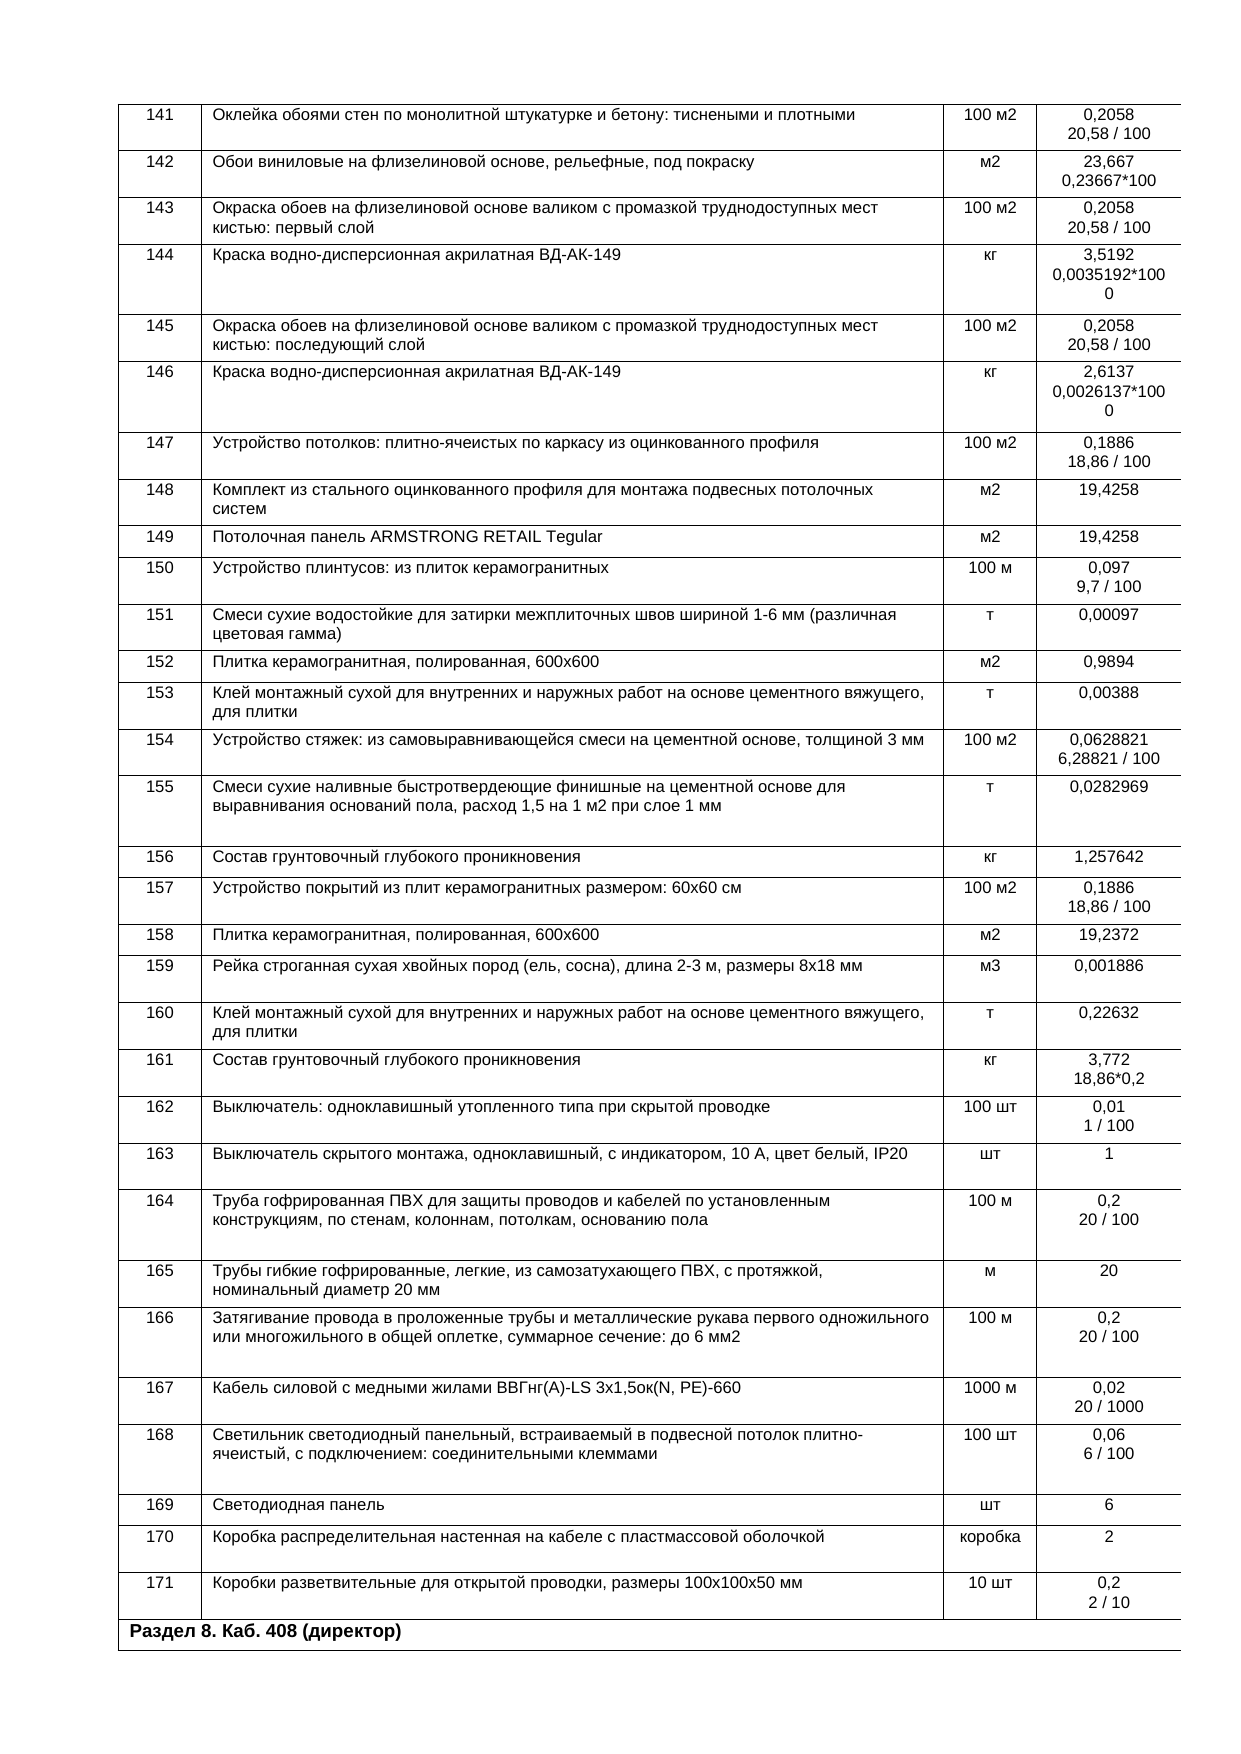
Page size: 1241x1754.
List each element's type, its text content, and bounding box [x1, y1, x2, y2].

table_cell 0,02 20 / 1000 [1037, 1378, 1181, 1424]
table_cell 0,2058 20,58 / 100 [1037, 315, 1181, 361]
table_cell Устройство стяжек: из самовыравнивающейся смеси на цементной основе, толщиной 3 мм [202, 730, 943, 775]
table_cell 0,097 9,7 / 100 [1037, 558, 1181, 603]
table_cell 100 м2 [944, 878, 1036, 924]
table_cell Окраска обоев на флизелиновой основе валиком с промазкой труднодоступных мест кистью: последующий слой [202, 315, 943, 361]
table_cell 168 [119, 1425, 201, 1494]
table_cell Рейка строганная сухая хвойных пород (ель, сосна), длина 2-3 м, размеры 8х18 мм [202, 956, 943, 1002]
table_cell 161 [119, 1050, 201, 1096]
table_cell 146 [119, 362, 201, 432]
table_cell 0,2058 20,58 / 100 [1037, 105, 1181, 150]
table_cell Смеси сухие наливные быстротвердеющие финишные на цементной основе для выравнивания оснований пола, расход 1,5 на 1 м2 при слое 1 мм [202, 776, 943, 846]
table_cell 0,22632 [1037, 1003, 1181, 1049]
table_cell 100 м2 [944, 315, 1036, 361]
table_cell 100 м [944, 1308, 1036, 1377]
table_cell 100 м2 [944, 105, 1036, 150]
table_cell 0,2 20 / 100 [1037, 1308, 1181, 1377]
table_cell 145 [119, 315, 201, 361]
table_cell Состав грунтовочный глубокого проникновения [202, 847, 943, 877]
table_cell 171 [119, 1573, 201, 1619]
table_cell 19,2372 [1037, 925, 1181, 955]
table_cell коробка [944, 1526, 1036, 1572]
table_cell 0,0282969 [1037, 776, 1181, 846]
table_cell 164 [119, 1190, 201, 1260]
table_cell 2 [1037, 1526, 1181, 1572]
table_cell шт [944, 1495, 1036, 1525]
table_cell 10 шт [944, 1573, 1036, 1619]
table_cell Клей монтажный сухой для внутренних и наружных работ на основе цементного вяжущего, для плитки [202, 1003, 943, 1049]
table_cell 100 м [944, 1190, 1036, 1260]
table_cell 148 [119, 480, 201, 525]
table_cell 158 [119, 925, 201, 955]
table_cell Устройство плинтусов: из плиток керамогранитных [202, 558, 943, 603]
table_cell 162 [119, 1097, 201, 1142]
table_cell Светильник светодиодный панельный, встраиваемый в подвесной потолок плитно-ячеистый, с подключением: соединительными клеммами [202, 1425, 943, 1494]
table_cell Устройство покрытий из плит керамогранитных размером: 60х60 см [202, 878, 943, 924]
table_cell т [944, 683, 1036, 728]
table_cell 2,6137 0,0026137*1000 [1037, 362, 1181, 432]
table_cell т [944, 776, 1036, 846]
table_cell 0,00388 [1037, 683, 1181, 728]
table_cell 0,1886 18,86 / 100 [1037, 878, 1181, 924]
table_cell Затягивание провода в проложенные трубы и металлические рукава первого одножильного или многожильного в общей оплетке, суммарное сечение: до 6 мм2 [202, 1308, 943, 1377]
table_cell 1 [1037, 1144, 1181, 1189]
table_cell 23,667 0,23667*100 [1037, 151, 1181, 197]
table_cell 0,9894 [1037, 651, 1181, 682]
table_cell 167 [119, 1378, 201, 1424]
table_cell м2 [944, 651, 1036, 682]
table_cell Плитка керамогранитная, полированная, 600х600 [202, 925, 943, 955]
table_cell кг [944, 362, 1036, 432]
table_cell Кабель силовой с медными жилами ВВГнг(A)-LS 3х1,5ок(N, PE)-660 [202, 1378, 943, 1424]
table_cell 159 [119, 956, 201, 1002]
table_cell Раздел 8. Каб. 408 (директор) [119, 1620, 1181, 1650]
table_cell 0,01 1 / 100 [1037, 1097, 1181, 1142]
table_cell Потолочная панель ARMSTRONG RETAIL Tegular [202, 526, 943, 557]
table_cell Клей монтажный сухой для внутренних и наружных работ на основе цементного вяжущего, для плитки [202, 683, 943, 728]
table_cell Оклейка обоями стен по монолитной штукатурке и бетону: тиснеными и плотными [202, 105, 943, 150]
table_cell 6 [1037, 1495, 1181, 1525]
table_cell 0,2 2 / 10 [1037, 1573, 1181, 1619]
table_cell 170 [119, 1526, 201, 1572]
table_cell кг [944, 1050, 1036, 1096]
table_cell Коробки разветвительные для открытой проводки, размеры 100х100х50 мм [202, 1573, 943, 1619]
table_cell шт [944, 1144, 1036, 1189]
table_cell 144 [119, 245, 201, 314]
table_cell Комплект из стального оцинкованного профиля для монтажа подвесных потолочных систем [202, 480, 943, 525]
table_cell м3 [944, 956, 1036, 1002]
table_cell 155 [119, 776, 201, 846]
table_cell 1,257642 [1037, 847, 1181, 877]
table_cell кг [944, 245, 1036, 314]
table_cell 1000 м [944, 1378, 1036, 1424]
table_cell 0,00097 [1037, 605, 1181, 650]
table_cell 20 [1037, 1261, 1181, 1307]
table_cell м2 [944, 925, 1036, 955]
table_cell 141 [119, 105, 201, 150]
table_cell 157 [119, 878, 201, 924]
table_cell Труба гофрированная ПВХ для защиты проводов и кабелей по установленным конструкциям, по стенам, колоннам, потолкам, основанию пола [202, 1190, 943, 1260]
table_cell 166 [119, 1308, 201, 1377]
table_cell 153 [119, 683, 201, 728]
table_cell 150 [119, 558, 201, 603]
table_cell Состав грунтовочный глубокого проникновения [202, 1050, 943, 1096]
table_cell кг [944, 847, 1036, 877]
table_cell 143 [119, 198, 201, 244]
table_cell 151 [119, 605, 201, 650]
table_cell 3,5192 0,0035192*1000 [1037, 245, 1181, 314]
table_cell м2 [944, 151, 1036, 197]
table_cell м [944, 1261, 1036, 1307]
table_cell Выключатель скрытого монтажа, одноклавишный, с индикатором, 10 А, цвет белый, IP20 [202, 1144, 943, 1189]
table_cell м2 [944, 480, 1036, 525]
table_cell 100 шт [944, 1097, 1036, 1142]
table_cell 100 шт [944, 1425, 1036, 1494]
table_cell 0,1886 18,86 / 100 [1037, 433, 1181, 478]
table_cell 19,4258 [1037, 480, 1181, 525]
table_cell Обои виниловые на флизелиновой основе, рельефные, под покраску [202, 151, 943, 197]
table_cell 149 [119, 526, 201, 557]
table_cell 0,0628821 6,28821 / 100 [1037, 730, 1181, 775]
table_cell 0,06 6 / 100 [1037, 1425, 1181, 1494]
table_cell 169 [119, 1495, 201, 1525]
table_cell 100 м2 [944, 730, 1036, 775]
table_cell 0,2058 20,58 / 100 [1037, 198, 1181, 244]
table_cell 156 [119, 847, 201, 877]
table_cell Трубы гибкие гофрированные, легкие, из самозатухающего ПВХ, с протяжкой, номинальный диаметр 20 мм [202, 1261, 943, 1307]
table_cell 100 м [944, 558, 1036, 603]
table_cell м2 [944, 526, 1036, 557]
table_cell Светодиодная панель [202, 1495, 943, 1525]
table_cell 152 [119, 651, 201, 682]
table_cell 0,2 20 / 100 [1037, 1190, 1181, 1260]
table_cell Плитка керамогранитная, полированная, 600х600 [202, 651, 943, 682]
table_cell 165 [119, 1261, 201, 1307]
table_cell т [944, 1003, 1036, 1049]
table_cell 3,772 18,86*0,2 [1037, 1050, 1181, 1096]
table_cell Краска водно-дисперсионная акрилатная ВД-АК-149 [202, 245, 943, 314]
table_cell 160 [119, 1003, 201, 1049]
table_cell т [944, 605, 1036, 650]
table_cell 19,4258 [1037, 526, 1181, 557]
table_cell 142 [119, 151, 201, 197]
table_cell Окраска обоев на флизелиновой основе валиком с промазкой труднодоступных мест кистью: первый слой [202, 198, 943, 244]
table_cell 154 [119, 730, 201, 775]
table_cell Смеси сухие водостойкие для затирки межплиточных швов шириной 1-6 мм (различная цветовая гамма) [202, 605, 943, 650]
table_cell Выключатель: одноклавишный утопленного типа при скрытой проводке [202, 1097, 943, 1142]
table_cell 100 м2 [944, 433, 1036, 478]
table_cell 163 [119, 1144, 201, 1189]
table_cell 147 [119, 433, 201, 478]
table_cell Устройство потолков: плитно-ячеистых по каркасу из оцинкованного профиля [202, 433, 943, 478]
table_cell 0,001886 [1037, 956, 1181, 1002]
table_cell 100 м2 [944, 198, 1036, 244]
table_cell Краска водно-дисперсионная акрилатная ВД-АК-149 [202, 362, 943, 432]
table_cell Коробка распределительная настенная на кабеле с пластмассовой оболочкой [202, 1526, 943, 1572]
